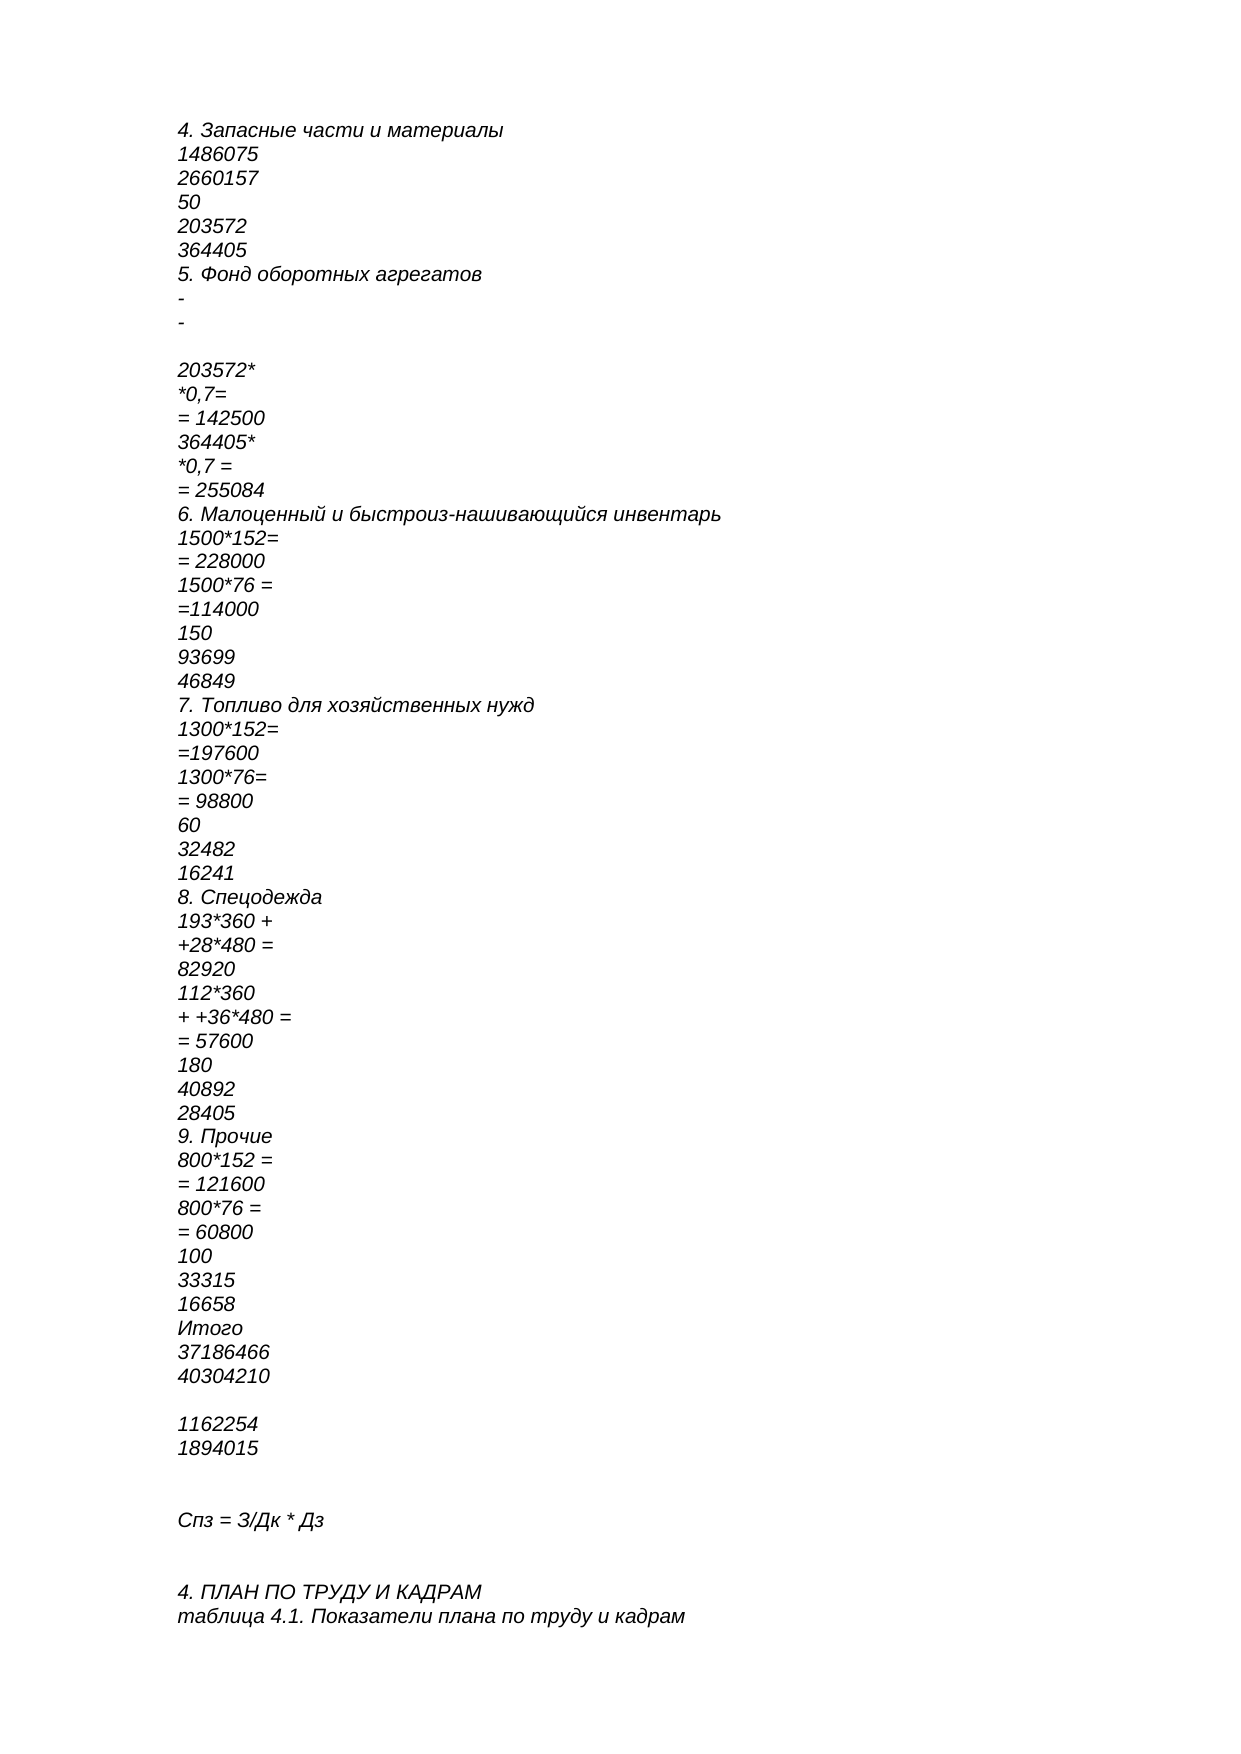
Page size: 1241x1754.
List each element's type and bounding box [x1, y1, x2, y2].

text [177, 118, 1152, 1627]
